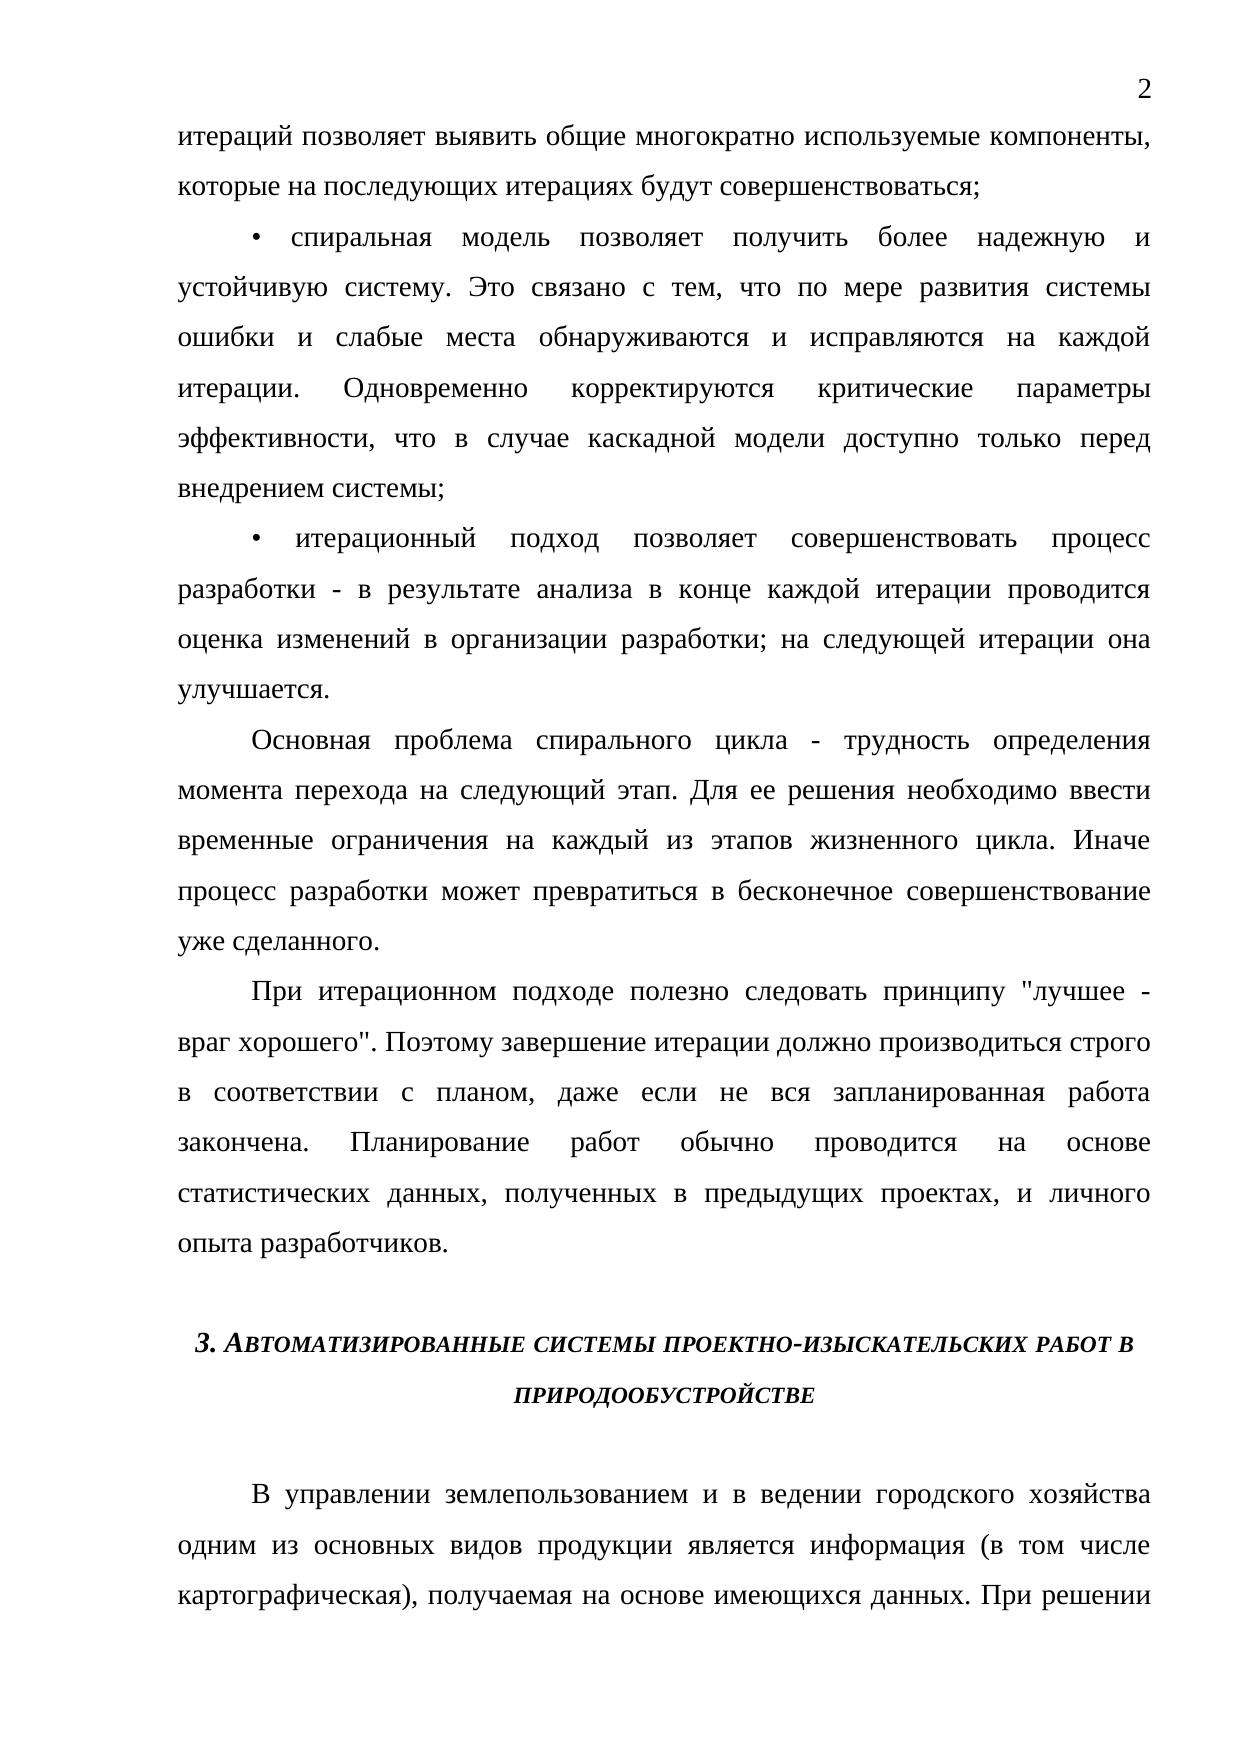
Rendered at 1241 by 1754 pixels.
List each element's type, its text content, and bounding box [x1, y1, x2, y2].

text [177, 1477, 1152, 1611]
text • спиральная модель позволяет получить более надежную и устойчивую систему. Это связано с тем, что по мере развития системы ошибки и слабые места обнаруживаются и исправляются на каждой итерации. Одновременно корректируются критические параметры эффективности, что в случае каскадной модели доступно только перед внедрением системы; [177, 219, 1152, 504]
text Основная проблема спирального цикла - трудность определения момента перехода на следующий этап. Для ее решения необходимо ввести временные ограничения на каждый из этапов жизненного цикла. Иначе процесс разработки может превратиться в бесконечное совершенствование уже сделанного. [177, 722, 1152, 957]
text При итерационном подходе полезно следовать принципу "лучшее - враг хорошего". Поэтому завершение итерации должно производиться строго в соответствии с планом, даже если не вся запланированная работа закончена. Планирование работ обычно проводится на основе статистических данных, полученных в предыдущих проектах, и личного опыта разработчиков. [177, 973, 1152, 1258]
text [177, 118, 1152, 202]
subtitle 3. Автоматизированные системы проектно-изыскательских работ в природообустройстве [177, 1326, 1152, 1409]
text • итерационный подход позволяет совершенствовать процесс разработки - в результате анализа в конце каждой итерации проводится оценка изменений в организации разработки; на следующей итерации она улучшается. [177, 521, 1152, 705]
